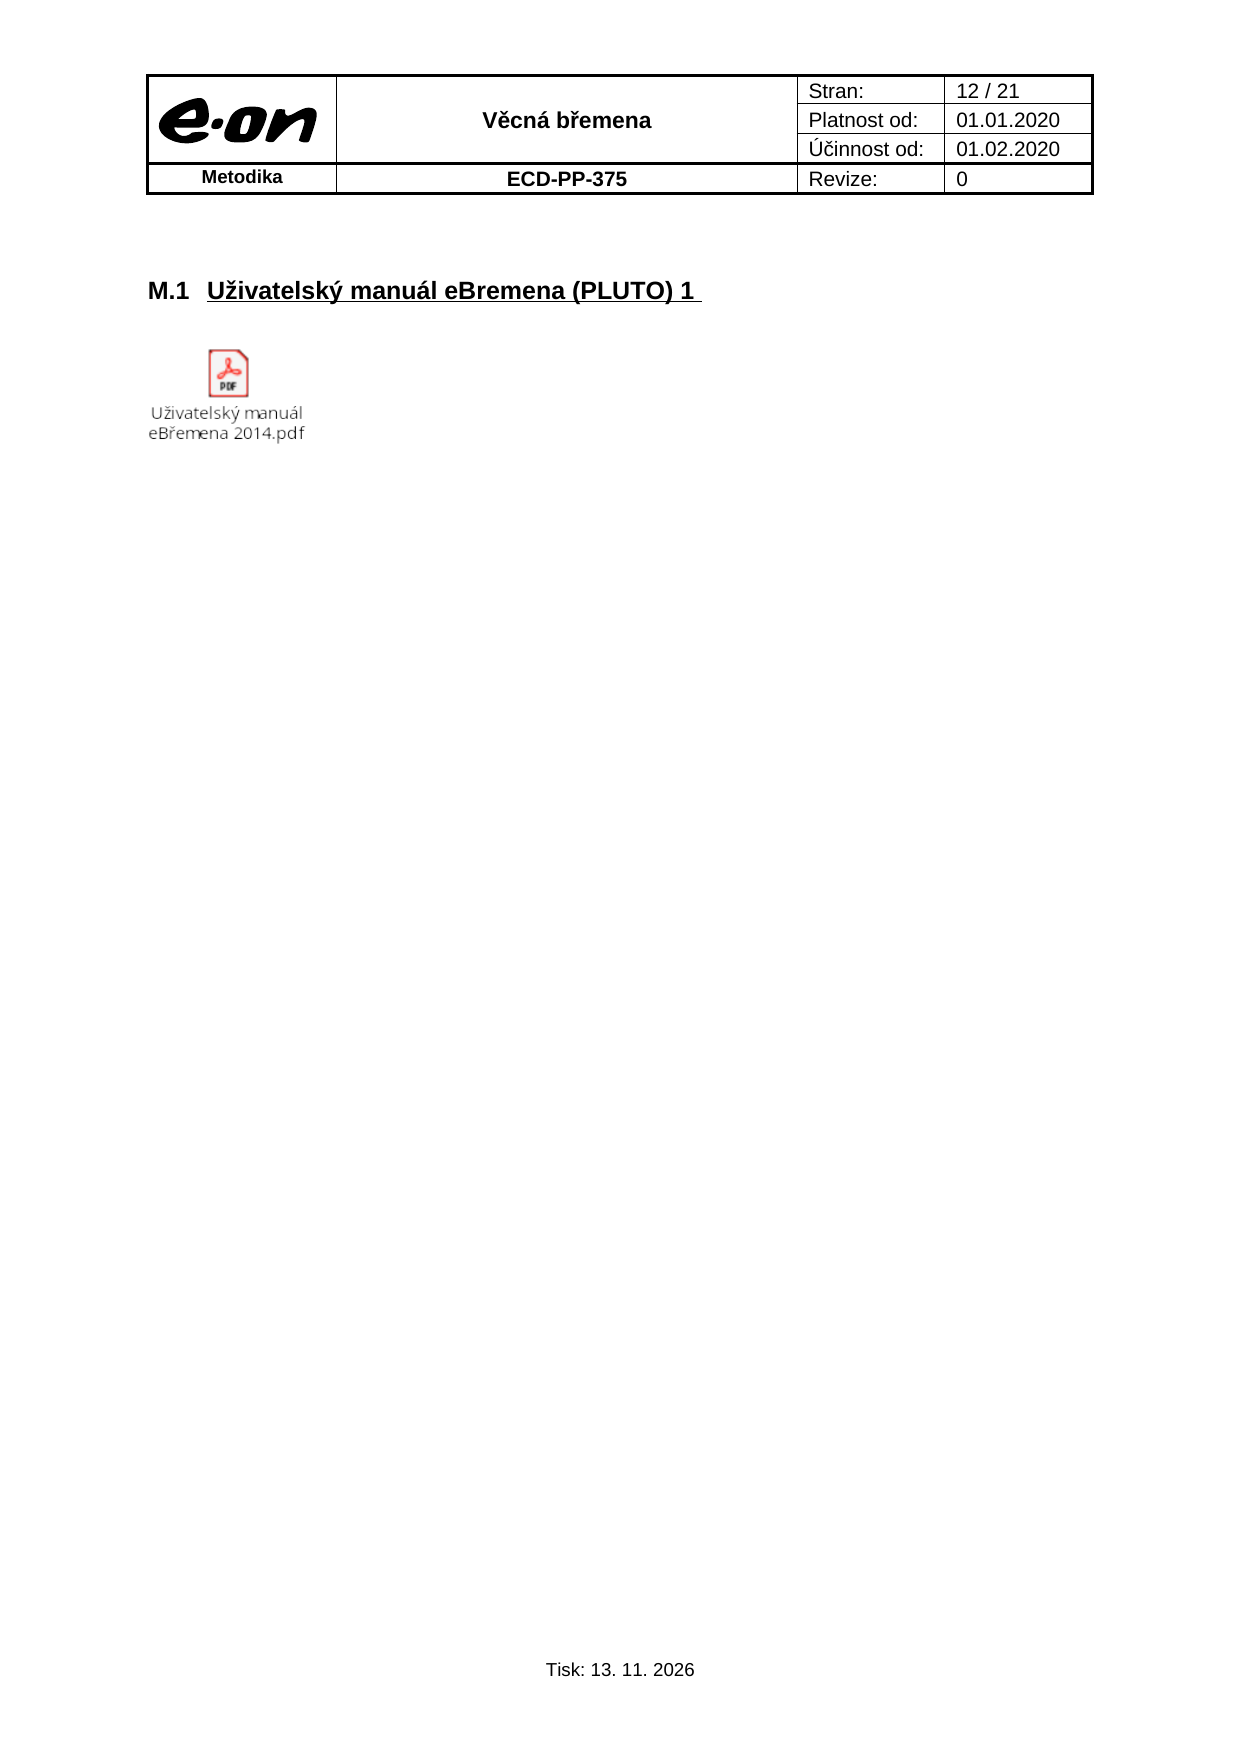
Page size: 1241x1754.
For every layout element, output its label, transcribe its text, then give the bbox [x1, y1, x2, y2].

list Uživatelský manuál eBremena (PLUTO) 1 [148, 276, 1092, 305]
